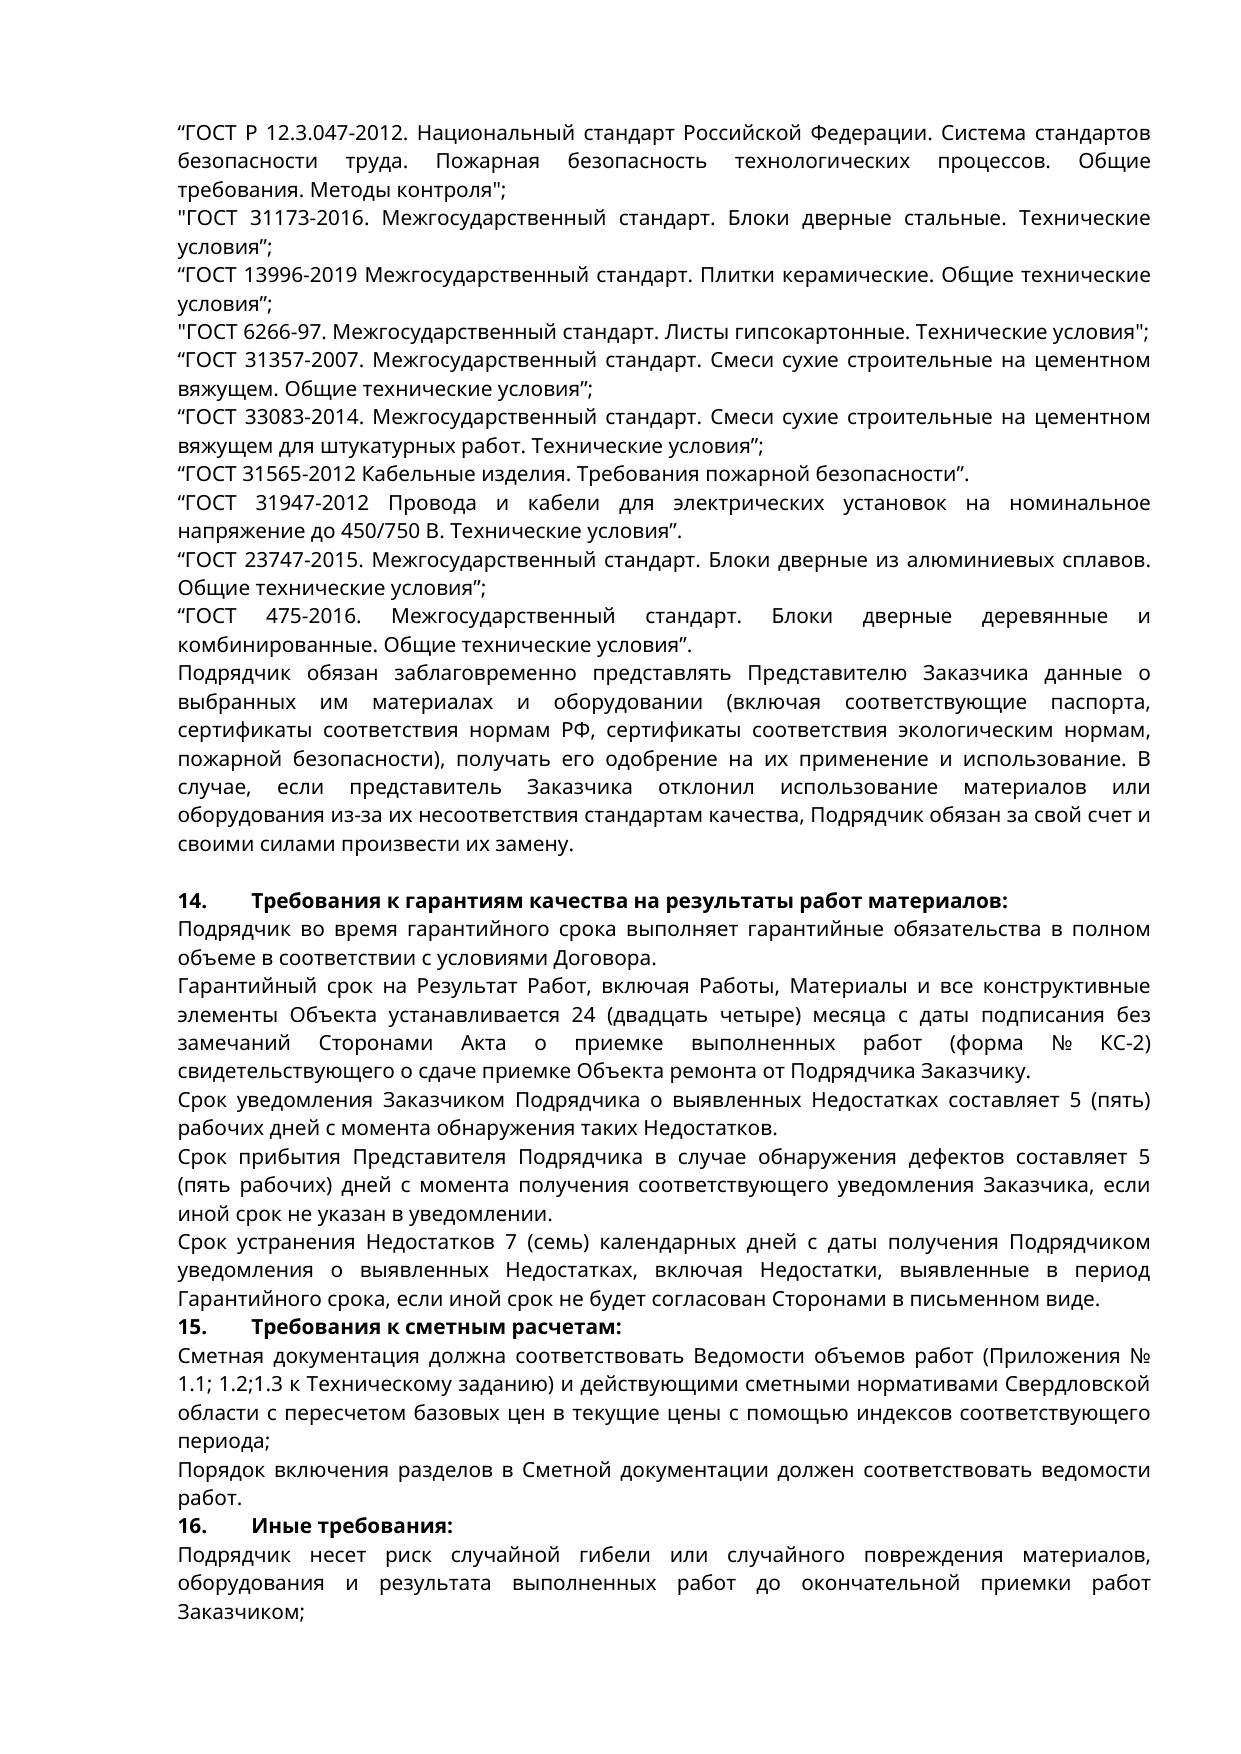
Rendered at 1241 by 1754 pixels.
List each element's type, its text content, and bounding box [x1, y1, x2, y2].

text “ГОСТ 23747-2015. Межгосударственный стандарт. Блоки дверные из алюминиевых сплавов. Общие технические условия”; [177, 545, 1152, 602]
text “ГОСТ 13996-2019 Межгосударственный стандарт. Плитки керамические. Общие технические условия”; [177, 260, 1152, 317]
text Срок устранения Недостатков 7 (семь) календарных дней с даты получения Подрядчиком уведомления о выявленных Недостатках, включая Недостатки, выявленные в период Гарантийного срока, если иной срок не будет согласован Сторонами в письменном виде. [177, 1227, 1152, 1312]
text Подрядчик во время гарантийного срока выполняет гарантийные обязательства в полном объеме в соответствии с условиями Договора. [177, 914, 1152, 971]
text Подрядчик несет риск случайной гибели или случайного повреждения материалов, оборудования и результата выполненных работ до окончательной приемки работ Заказчиком; [177, 1540, 1152, 1625]
text Порядок включения разделов в Сметной документации должен соответствовать ведомости работ. [177, 1455, 1152, 1512]
text “ГОСТ 31357-2007. Межгосударственный стандарт. Смеси сухие строительные на цементном вяжущем. Общие технические условия”; [177, 346, 1152, 402]
text "ГОСТ 31173-2016. Межгосударственный стандарт. Блоки дверные стальные. Технические условия”; [177, 203, 1152, 260]
text Срок уведомления Заказчиком Подрядчика о выявленных Недостатках составляет 5 (пять) рабочих дней с момента обнаружения таких Недостатков. [177, 1085, 1152, 1142]
text “ГОСТ Р 12.3.047-2012. Национальный стандарт Российской Федерации. Система стандартов безопасности труда. Пожарная безопасность технологических процессов. Общие требования. Методы контроля"; [177, 118, 1152, 203]
text “ГОСТ 31565-2012 Кабельные изделия. Требования пожарной безопасности”. [177, 459, 1152, 488]
text Сметная документация должна соответствовать Ведомости объемов работ (Приложения № 1.1; 1.2;1.3 к Техническому заданию) и действующими сметными нормативами Свердловской области с пересчетом базовых цен в текущие цены с помощью индексов соответствующего периода; [177, 1341, 1152, 1455]
text Срок прибытия Представителя Подрядчика в случае обнаружения дефектов составляет 5 (пять рабочих) дней с момента получения соответствующего уведомления Заказчика, если иной срок не указан в уведомлении. [177, 1142, 1152, 1227]
text 14. Требования к гарантиям качества на результаты работ материалов: [177, 886, 1152, 914]
text “ГОСТ 33083-2014. Межгосударственный стандарт. Смеси сухие строительные на цементном вяжущем для штукатурных работ. Технические условия”; [177, 402, 1152, 459]
text Подрядчик обязан заблаговременно представлять Представителю Заказчика данные о выбранных им материалах и оборудовании (включая соответствующие паспорта, сертификаты соответствия нормам РФ, сертификаты соответствия экологическим нормам, пожарной безопасности), получать его одобрение на их применение и использование. В случае, если представитель Заказчика отклонил использование материалов или оборудования из-за их несоответствия стандартам качества, Подрядчик обязан за свой счет и своими силами произвести их замену. [177, 658, 1152, 857]
text “ГОСТ 475-2016. Межгосударственный стандарт. Блоки дверные деревянные и комбинированные. Общие технические условия”. [177, 602, 1152, 658]
text 16. Иные требования: [177, 1512, 1152, 1540]
text Гарантийный срок на Результат Работ, включая Работы, Материалы и все конструктивные элементы Объекта устанавливается 24 (двадцать четыре) месяца с даты подписания без замечаний Сторонами Акта о приемке выполненных работ (форма № КС-2) свидетельствующего о сдаче приемке Объекта ремонта от Подрядчика Заказчику. [177, 971, 1152, 1085]
text “ГОСТ 31947-2012 Провода и кабели для электрических установок на номинальное напряжение до 450/750 В. Технические условия”. [177, 488, 1152, 545]
text "ГОСТ 6266-97. Межгосударственный стандарт. Листы гипсокартонные. Технические условия"; [177, 317, 1152, 346]
text 15. Требования к сметным расчетам: [177, 1312, 1152, 1341]
